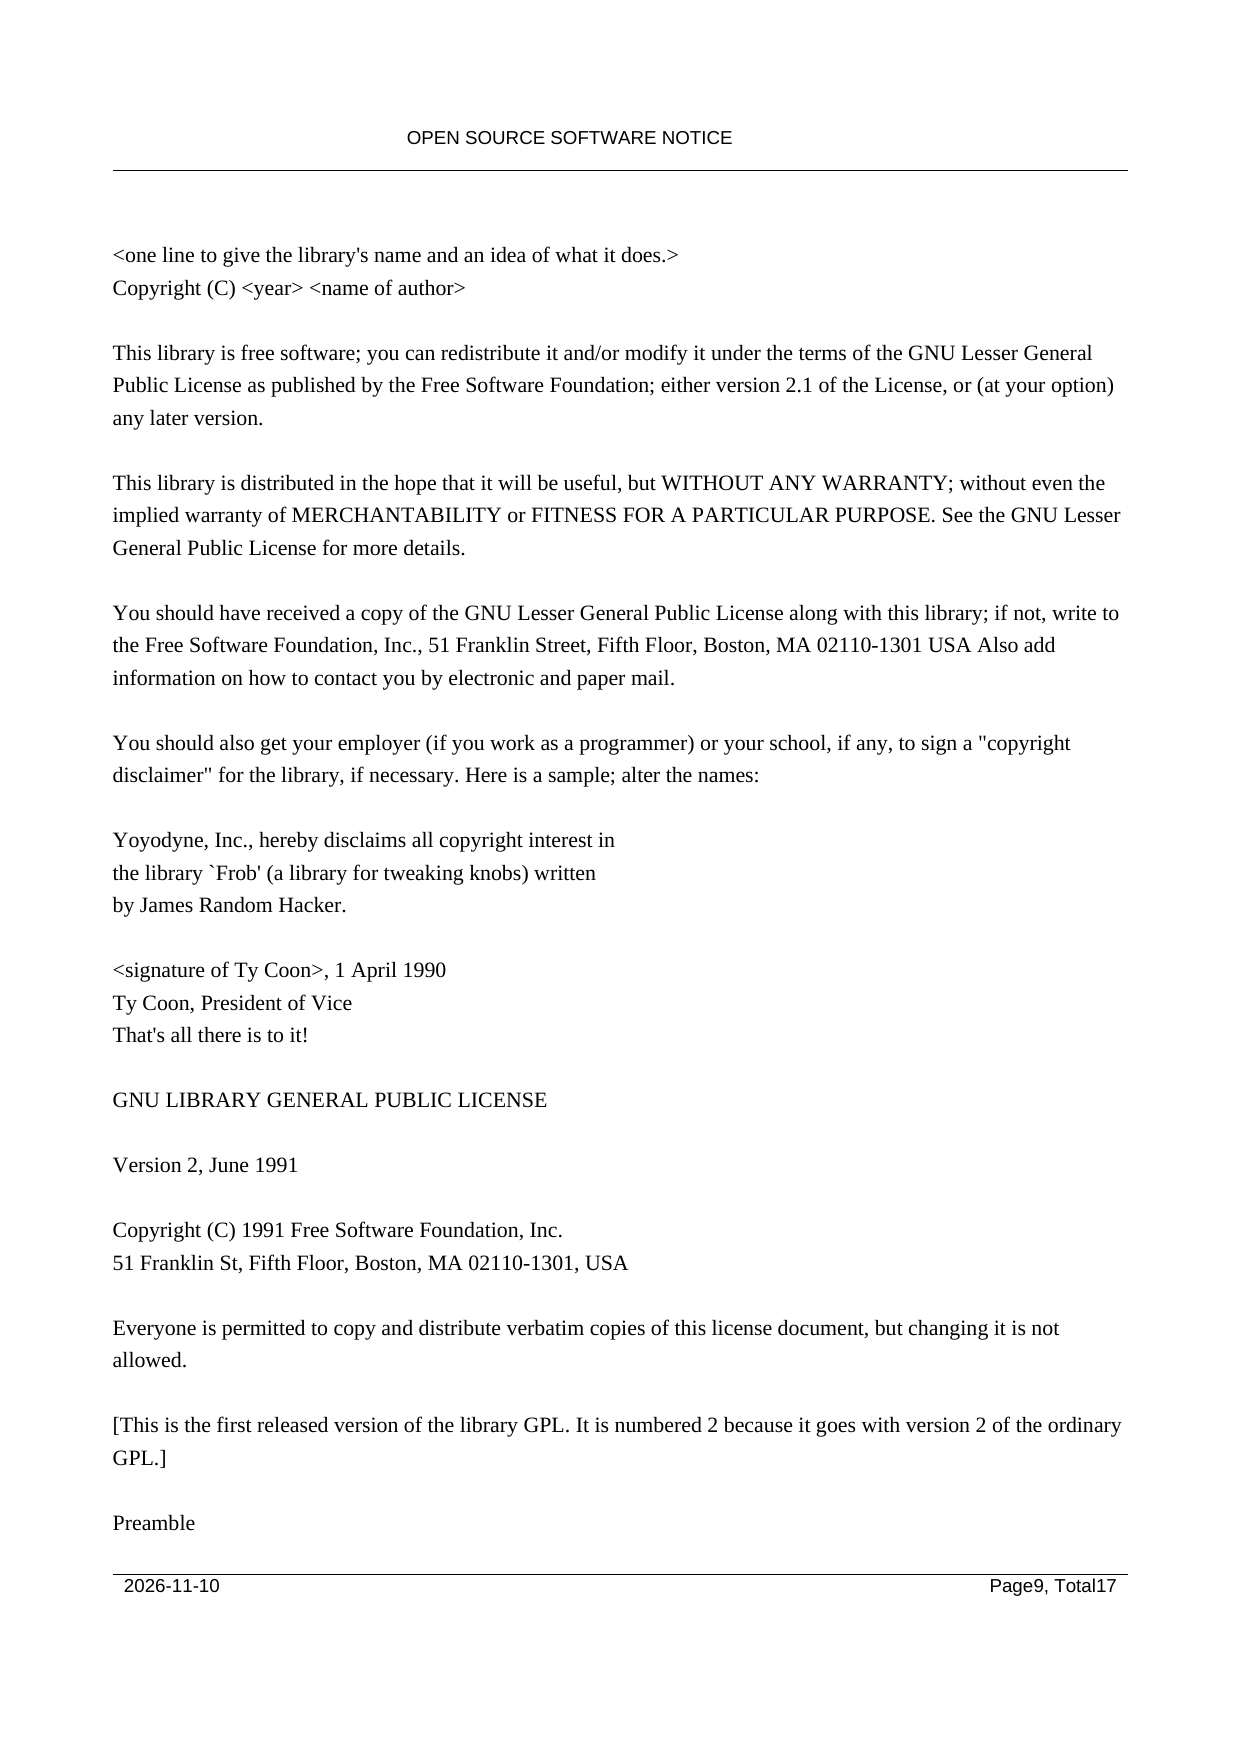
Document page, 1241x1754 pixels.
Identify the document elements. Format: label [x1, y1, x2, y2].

text [112, 206, 1128, 1539]
